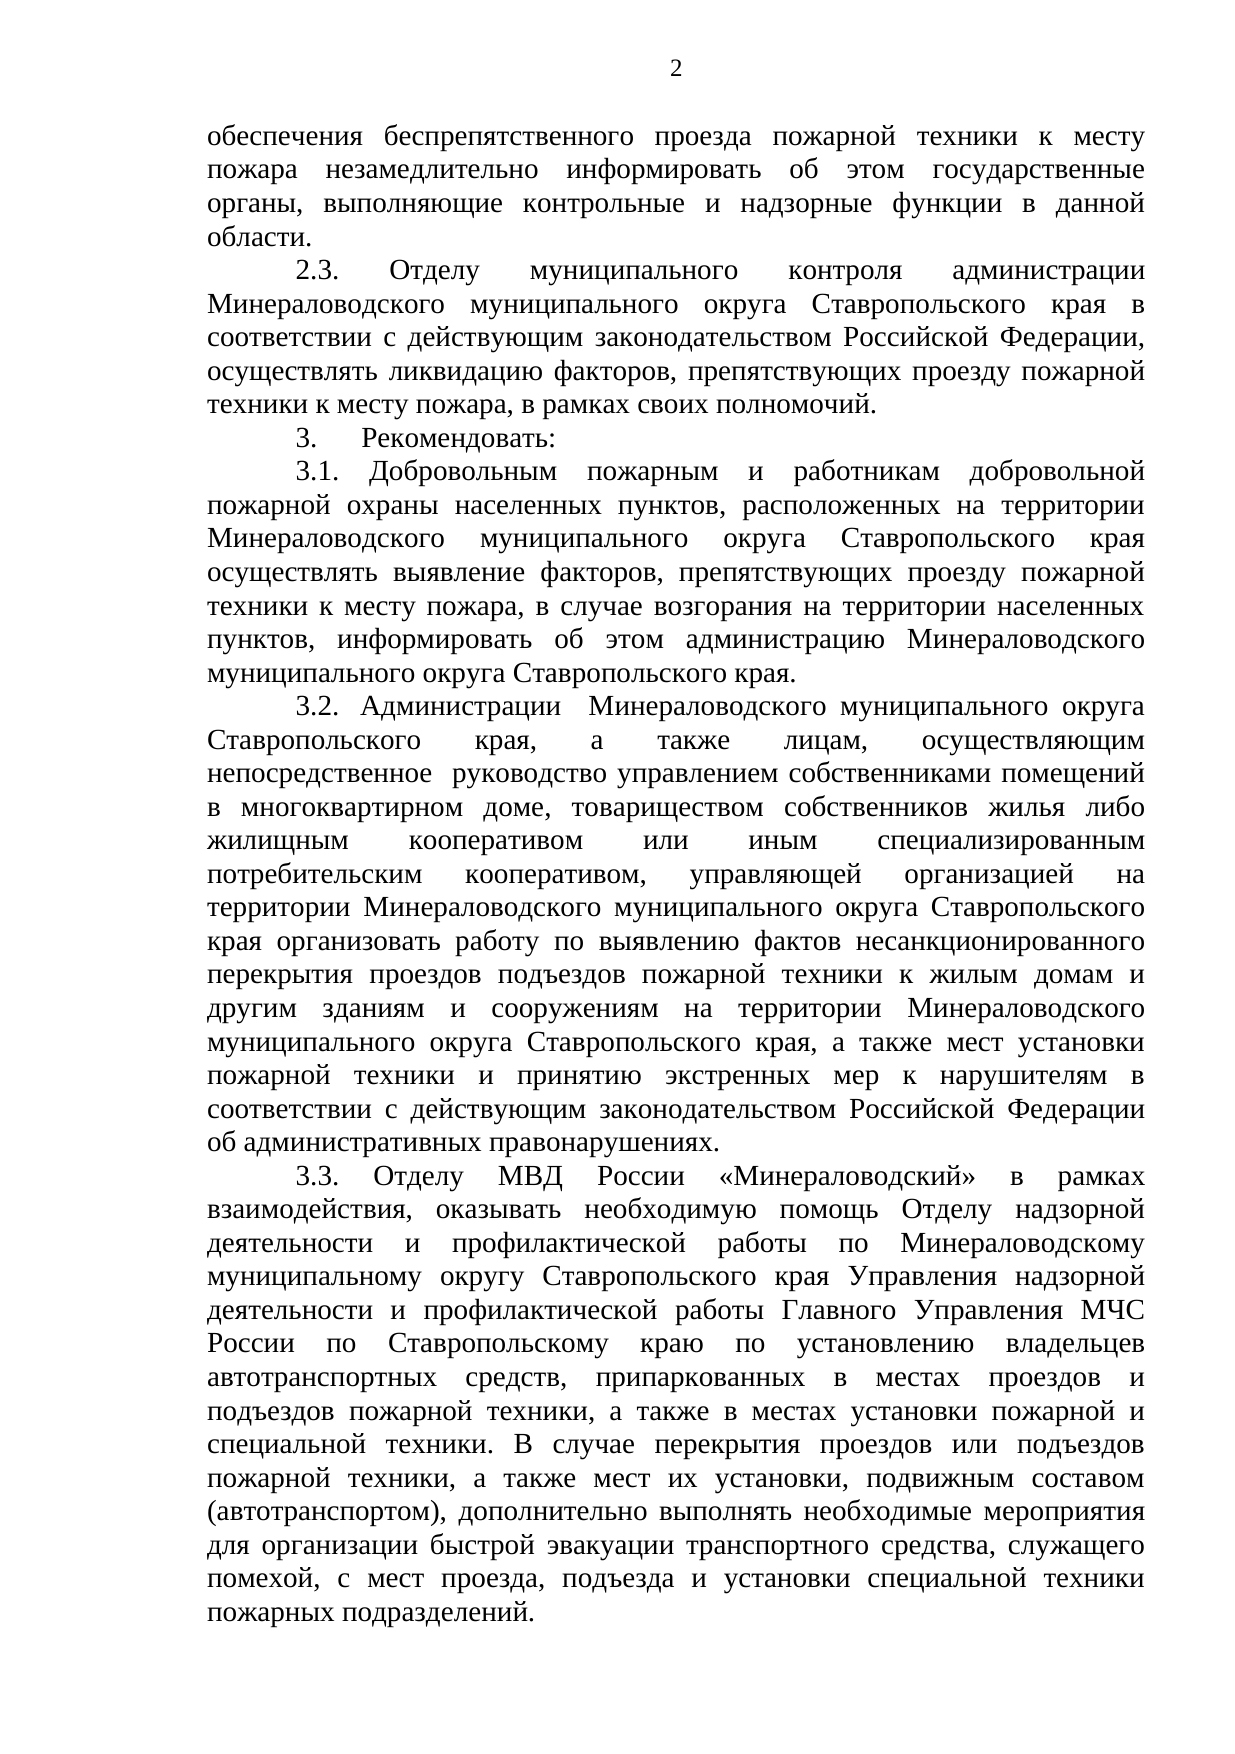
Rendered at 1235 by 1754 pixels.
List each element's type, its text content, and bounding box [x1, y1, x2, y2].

list 3. Рекомендовать: [207, 420, 1146, 453]
text 3.2. Администрации Минераловодского муниципального округа Ставропольского края, а также лицам, осуществляющим непосредственное руководство управлением собственниками помещений в многоквартирном доме, товариществом собственников жилья либо жилищным кооперативом или иным специализированным потребительским кооперативом, управляющей организацией на территории Минераловодского муниципального округа Ставропольского края организовать работу по выявлению фактов несанкционированного перекрытия проездов подъездов пожарной техники к жилым домам и другим зданиям и сооружениям на территории Минераловодского муниципального округа Ставропольского края, а также мест установки пожарной техники и принятию экстренных мер к нарушителям в соответствии с действующим законодательством Российской Федерации об административных правонарушениях. [207, 688, 1146, 1158]
list 3.1. Добровольным пожарным и работникам добровольной пожарной охраны населенных пунктов, расположенных на территории Минераловодского муниципального округа Ставропольского края осуществлять выявление факторов, препятствующих проезду пожарной техники к месту пожара, в случае возгорания на территории населенных пунктов, информировать об этом администрацию Минераловодского муниципального округа Ставропольского края. [207, 453, 1146, 688]
list 2.3. Отделу муниципального контроля администрации Минераловодского муниципального округа Ставропольского края в соответствии с действующим законодательством Российской Федерации, осуществлять ликвидацию факторов, препятствующих проезду пожарной техники к месту пожара, в рамках своих полномочий. [207, 252, 1146, 420]
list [207, 118, 1146, 252]
list 3.3. Отделу МВД России «Минераловодский» в рамках взаимодействия, оказывать необходимую помощь Отделу надзорной деятельности и профилактической работы по Минераловодскому муниципальному округу Ставропольского края Управления надзорной деятельности и профилактической работы Главного Управления МЧС России по Ставропольскому краю по установлению владельцев автотранспортных средств, припаркованных в местах проездов и подъездов пожарной техники, а также в местах установки пожарной и специальной техники. В случае перекрытия проездов или подъездов пожарной техники, а также мест их установки, подвижным составом (автотранспортом), дополнительно выполнять необходимые мероприятия для организации быстрой эвакуации транспортного средства, служащего помехой, с мест проезда, подъезда и установки специальной техники пожарных подразделений. [207, 1158, 1146, 1627]
